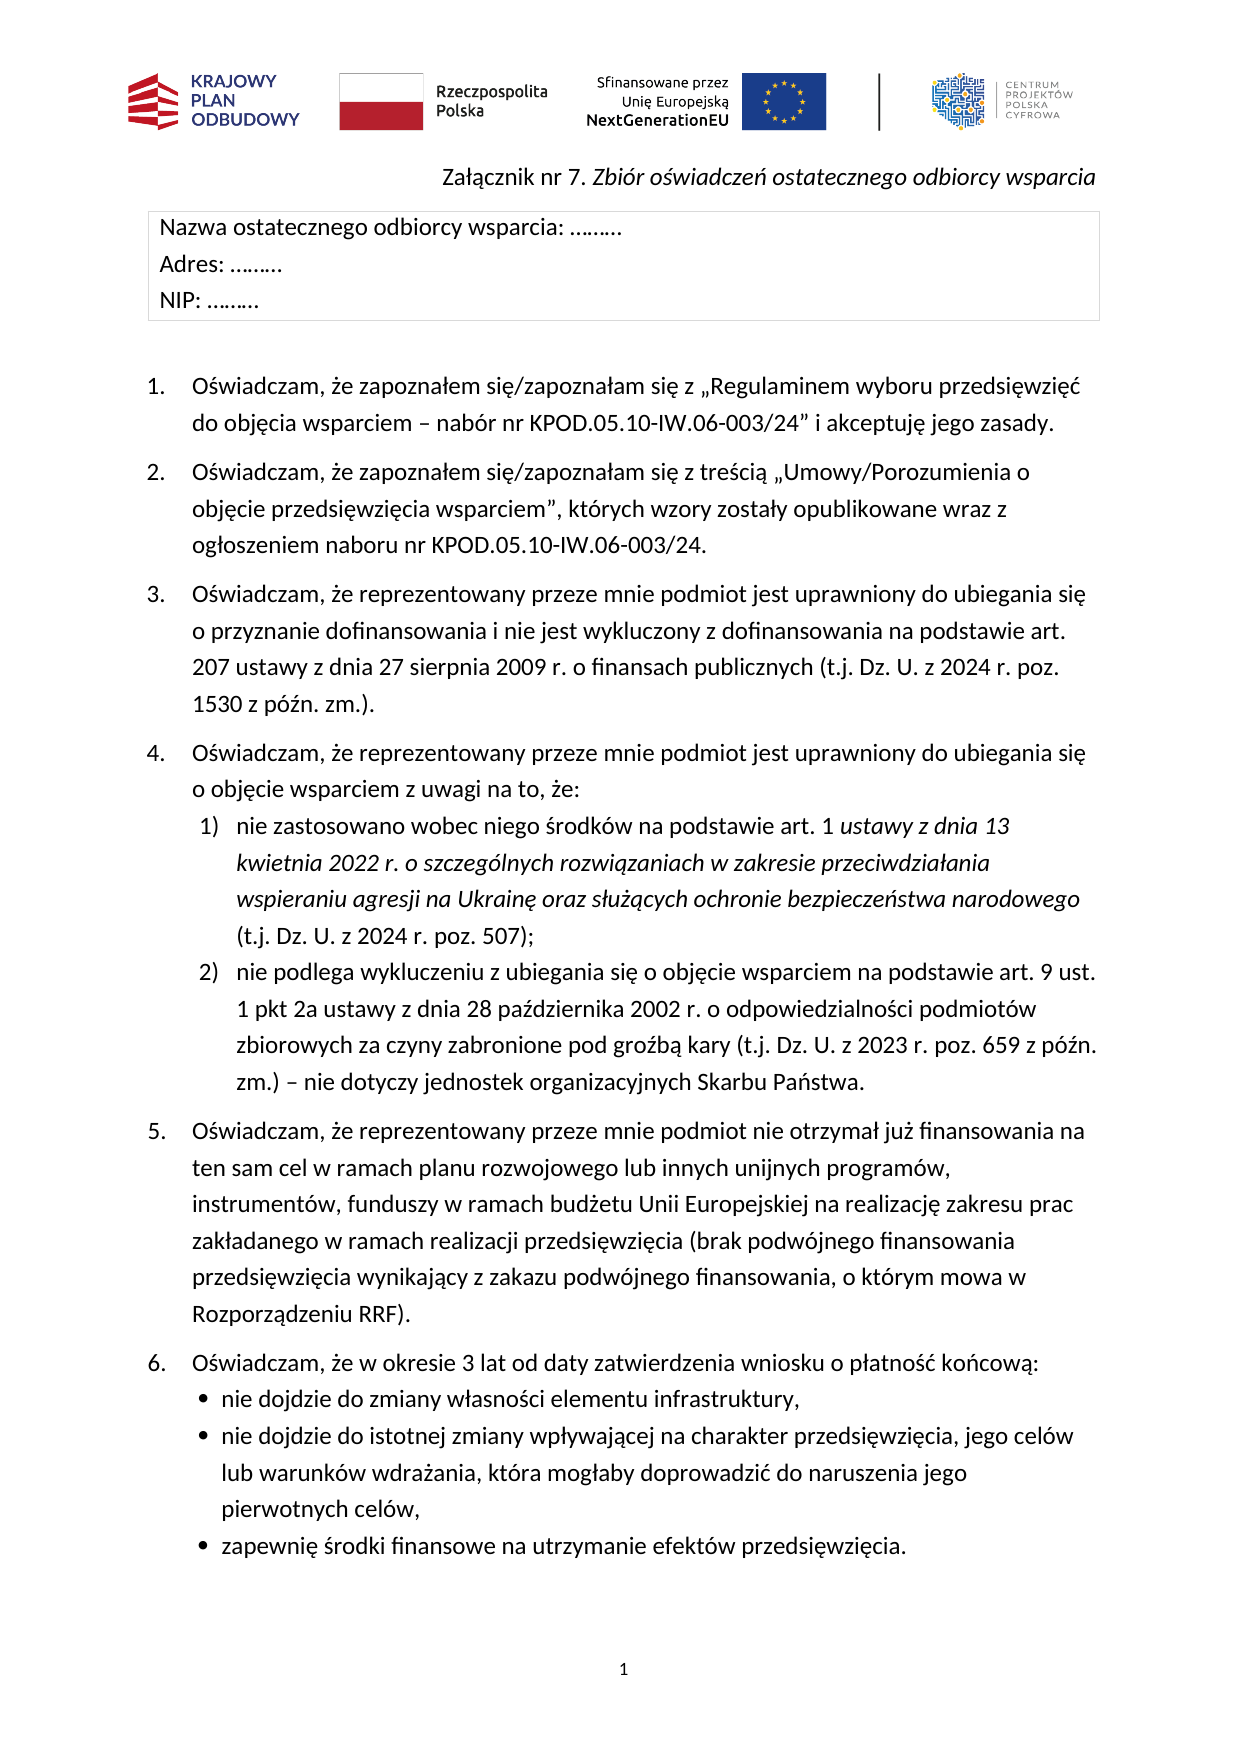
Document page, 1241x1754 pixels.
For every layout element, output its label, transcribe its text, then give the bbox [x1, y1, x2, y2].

list nie zastosowano wobec niego środków na podstawie art. 1 ustawy z dnia 13 kwietnia 2022 r. o szczególnych rozwiązaniach w zakresie przeciwdziałania wspieraniu agresji na Ukrainę oraz służących ochronie bezpieczeństwa narodowego (t.j. Dz. U. z 2024 r. poz. 507); [199, 810, 1099, 950]
list nie dojdzie do zmiany własności elementu infrastruktury, [199, 1384, 1099, 1414]
list Oświadczam, że zapoznałem się/zapoznałam się z treścią „Umowy/Porozumienia o objęcie przedsięwzięcia wsparciem”, których wzory zostały opublikowane wraz z ogłoszeniem naboru nr KPOD.05.10-IW.06-003/24. [146, 456, 1099, 560]
table_header Nazwa ostatecznego odbiorcy wsparcia: ……… Adres: ……… NIP: ……… [149, 212, 1099, 320]
picture [128, 73, 1073, 131]
list zapewnię środki finansowe na utrzymanie efektów przedsięwzięcia. [199, 1530, 1099, 1560]
list Oświadczam, że reprezentowany przeze mnie podmiot jest uprawniony do ubiegania się o przyznanie dofinansowania i nie jest wykluczony z dofinansowania na podstawie art. 207 ustawy z dnia 27 sierpnia 2009 r. o finansach publicznych (t.j. Dz. U. z 2024 r. poz. 1530 z późn. zm.). [146, 578, 1099, 718]
list nie podlega wykluczeniu z ubiegania się o objęcie wsparciem na podstawie art. 9 ust. 1 pkt 2a ustawy z dnia 28 października 2002 r. o odpowiedzialności podmiotów zbiorowych za czyny zabronione pod groźbą kary (t.j. Dz. U. z 2023 r. poz. 659 z późn. zm.) – nie dotyczy jednostek organizacyjnych Skarbu Państwa. [199, 956, 1099, 1097]
list Oświadczam, że reprezentowany przeze mnie podmiot nie otrzymał już finansowania na ten sam cel w ramach planu rozwojowego lub innych unijnych programów, instrumentów, funduszy w ramach budżetu Unii Europejskiej na realizację zakresu prac zakładanego w ramach realizacji przedsięwzięcia (brak podwójnego finansowania przedsięwzięcia wynikający z zakazu podwójnego finansowania, o którym mowa w Rozporządzeniu RRF). [147, 1115, 1099, 1328]
list Oświadczam, że zapoznałem się/zapoznałam się z „Regulaminem wyboru przedsięwzięć do objęcia wsparciem – nabór nr KPOD.05.10-IW.06-003/24” i akceptuję jego zasady. [146, 371, 1099, 438]
list Oświadczam, że w okresie 3 lat od daty zatwierdzenia wniosku o płatność końcową: [147, 1347, 1099, 1378]
list nie dojdzie do istotnej zmiany wpływającej na charakter przedsięwzięcia, jego celów lub warunków wdrażania, która mogłaby doprowadzić do naruszenia jego pierwotnych celów, [199, 1420, 1099, 1524]
list Oświadczam, że reprezentowany przeze mnie podmiot jest uprawniony do ubiegania się o objęcie wsparciem z uwagi na to, że: [146, 737, 1099, 804]
text Załącznik nr 7. Zbiór oświadczeń ostatecznego odbiorcy wsparcia [147, 161, 1099, 192]
